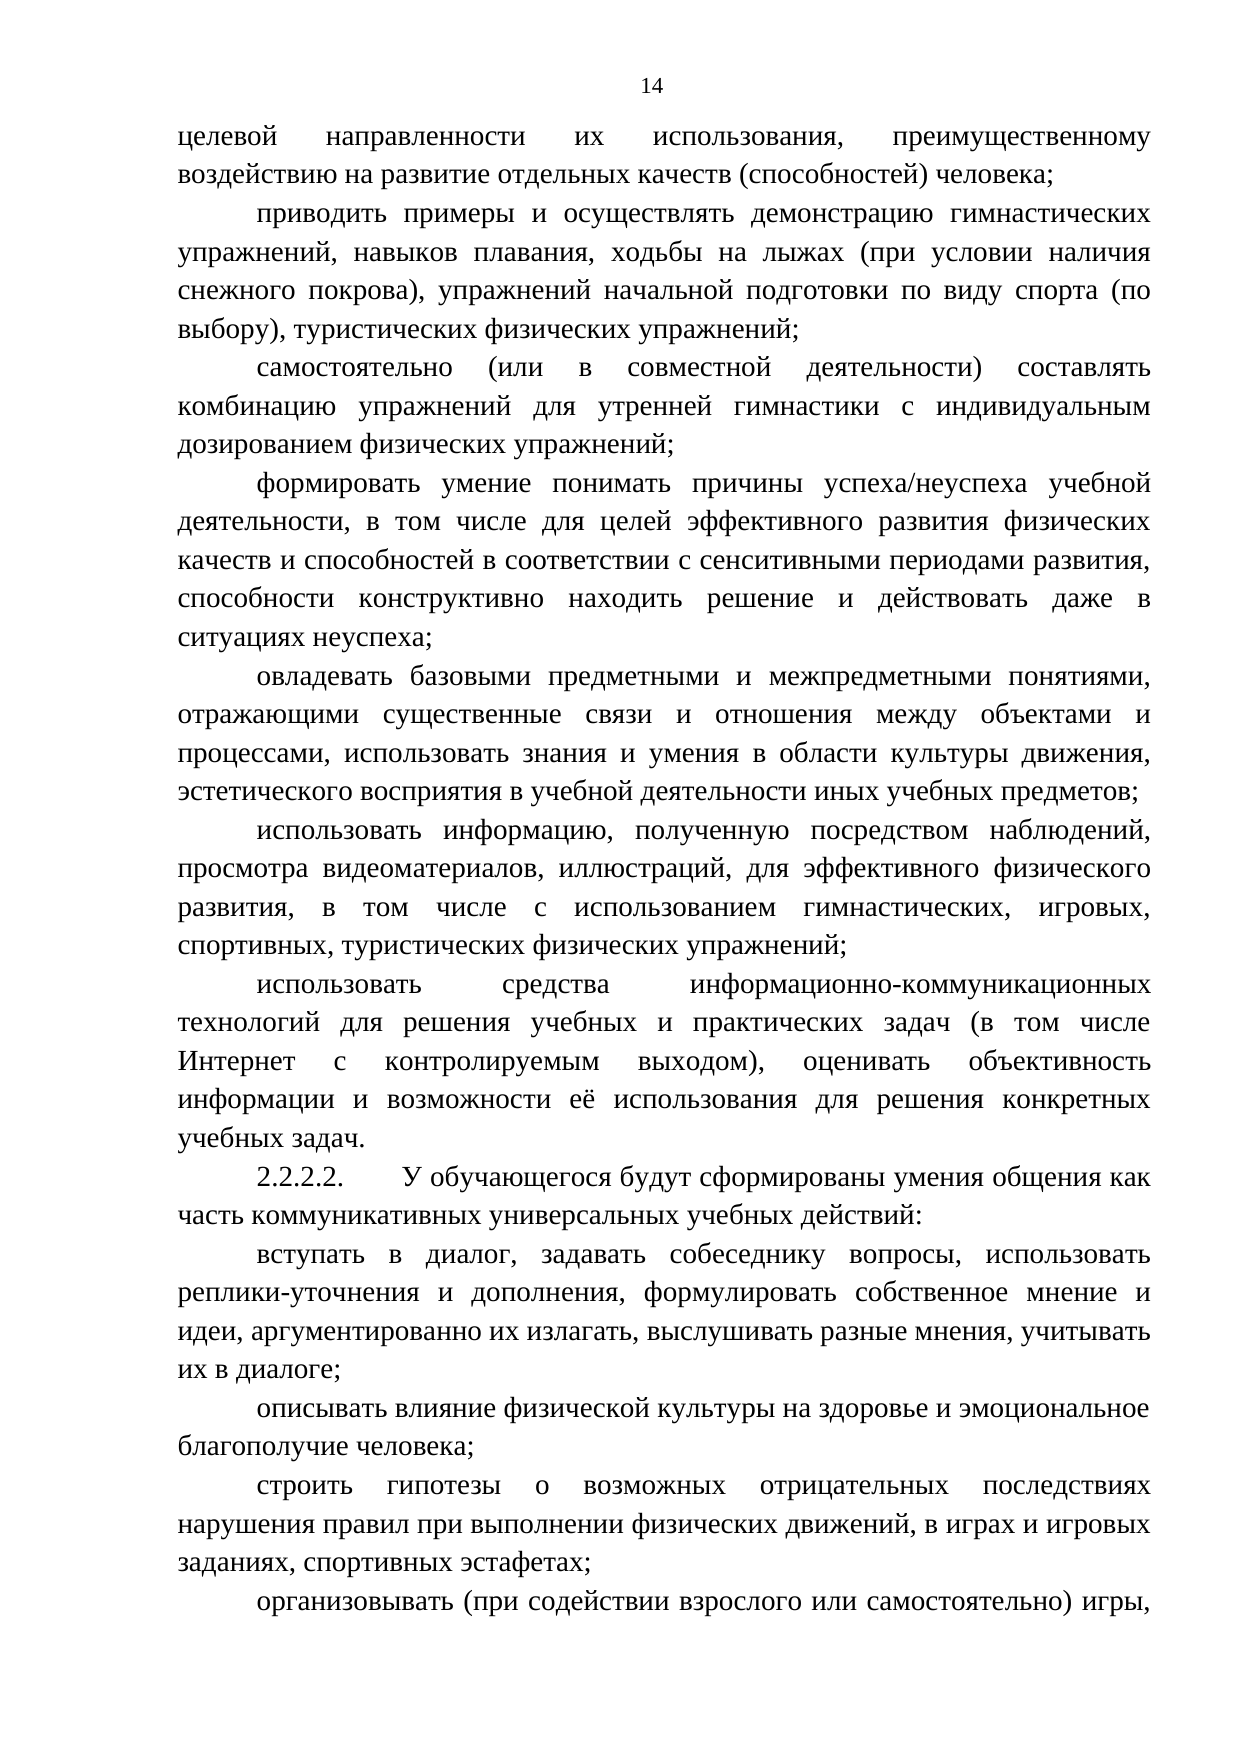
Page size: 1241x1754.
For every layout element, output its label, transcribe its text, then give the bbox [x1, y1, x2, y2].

text использовать информацию, полученную посредством наблюдений, просмотра видеоматериалов, иллюстраций, для эффективного физического развития, в том числе с использованием гимнастических, игровых, спортивных, туристических физических упражнений; [177, 812, 1152, 961]
text строить гипотезы о возможных отрицательных последствиях нарушения правил при выполнении физических движений, в играх и игровых заданиях, спортивных эстафетах; [177, 1467, 1152, 1578]
list У обучающегося будут сформированы умения общения как часть коммуникативных универсальных учебных действий: [177, 1159, 1152, 1231]
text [177, 1583, 1152, 1616]
text благополучие человека; [177, 1428, 1152, 1462]
text приводить примеры и осуществлять демонстрацию гимнастических упражнений, навыков плавания, ходьбы на лыжах (при условии наличия снежного покрова), упражнений начальной подготовки по виду спорта (по выбору), туристических физических упражнений; [177, 195, 1152, 344]
text описывать влияние физической культуры на здоровье и эмоциональное [177, 1390, 1152, 1423]
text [177, 118, 1152, 190]
text вступать в диалог, задавать собеседнику вопросы, использовать реплики-уточнения и дополнения, формулировать собственное мнение и идеи, аргументированно их излагать, выслушивать разные мнения, учитывать их в диалоге; [177, 1236, 1152, 1385]
text овладевать базовыми предметными и межпредметными понятиями, отражающими существенные связи и отношения между объектами и процессами, использовать знания и умения в области культуры движения, эстетического восприятия в учебной деятельности иных учебных предметов; [177, 658, 1152, 807]
text формировать умение понимать причины успеха/неуспеха учебной деятельности, в том числе для целей эффективного развития физических качеств и способностей в соответствии с сенситивными периодами развития, способности конструктивно находить решение и действовать даже в ситуациях неуспеха; [177, 465, 1152, 653]
text самостоятельно (или в совместной деятельности) составлять комбинацию упражнений для утренней гимнастики с индивидуальным дозированием физических упражнений; [177, 349, 1152, 460]
text использовать средства информационно-коммуникационных технологий для решения учебных и практических задач (в том числе Интернет с контролируемым выходом), оценивать объективность информации и возможности её использования для решения конкретных учебных задач. [177, 966, 1152, 1154]
